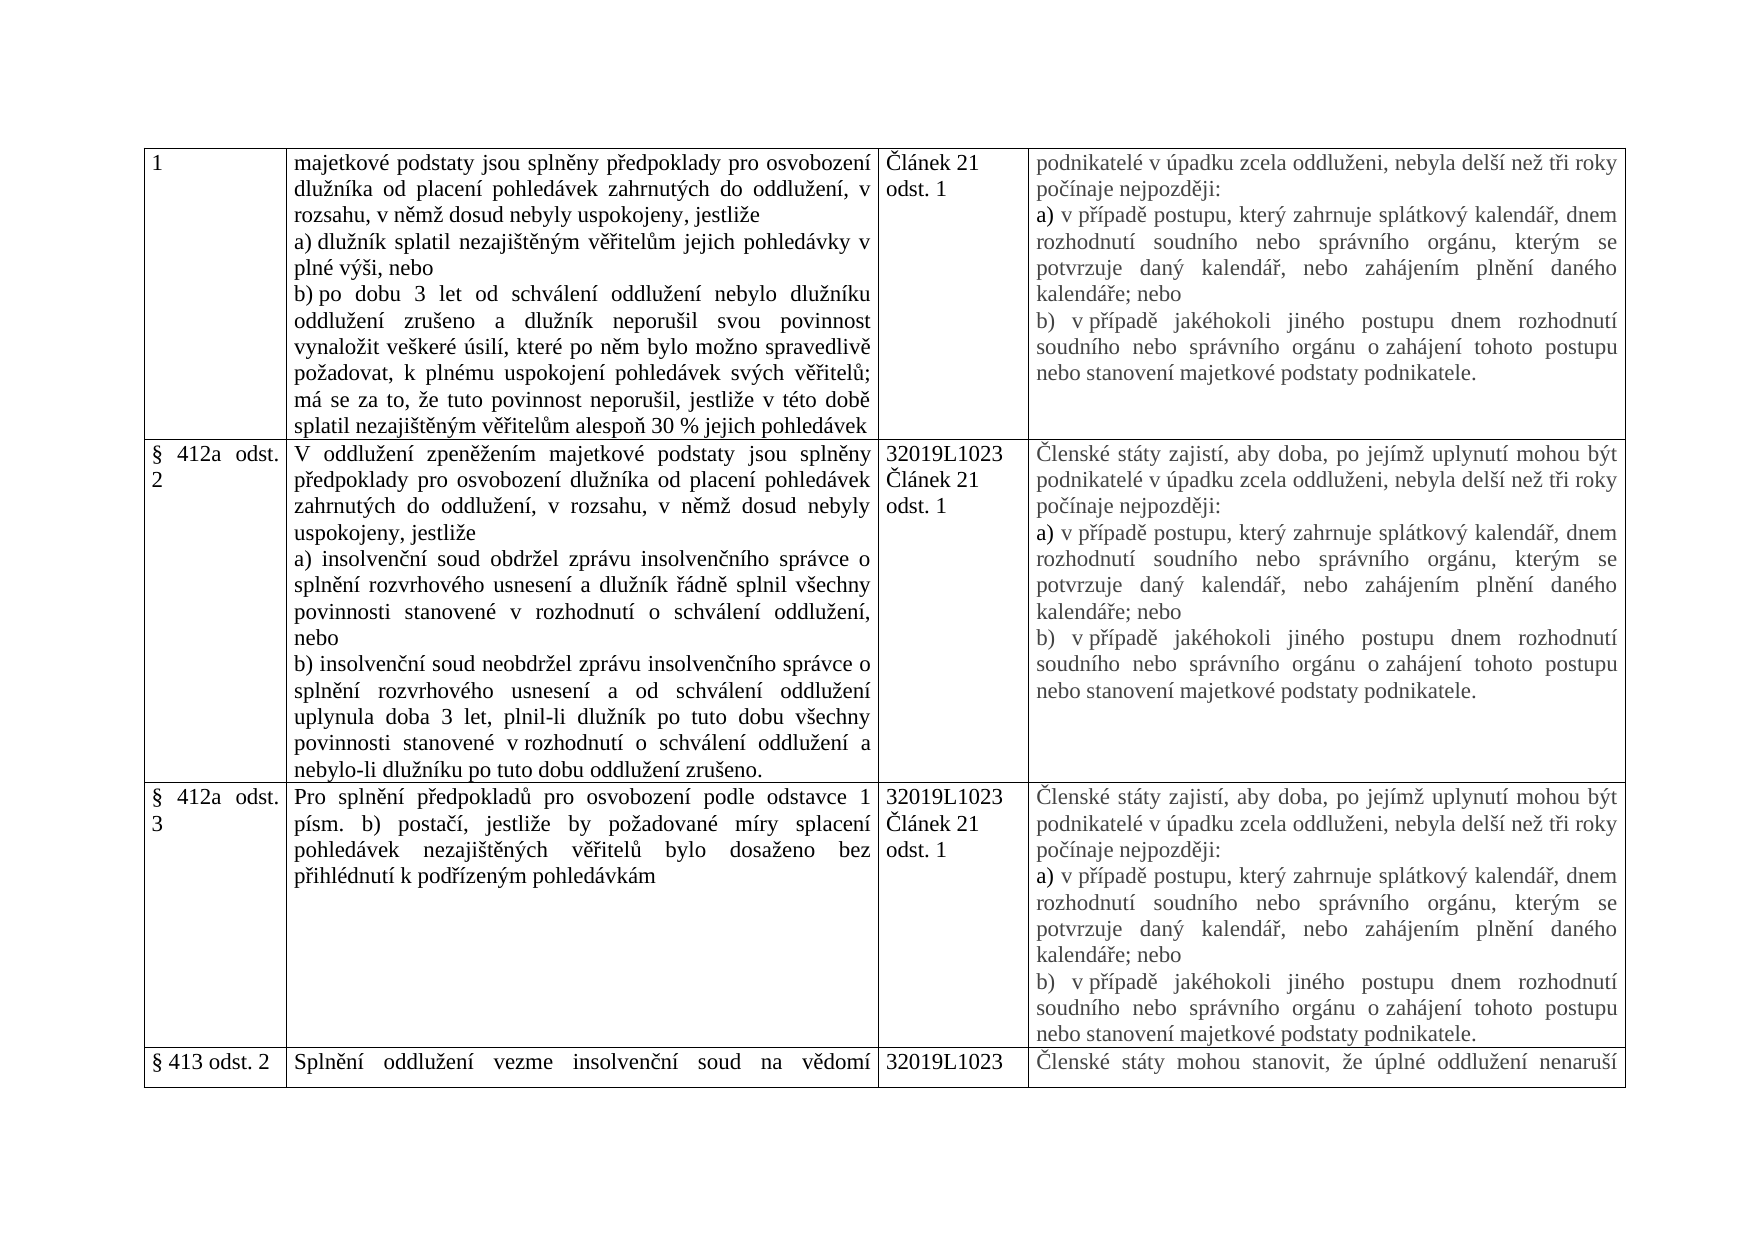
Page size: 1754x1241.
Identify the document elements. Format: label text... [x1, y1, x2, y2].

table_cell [1029, 149, 1625, 438]
table_cell § 413 odst. 2 [145, 1048, 286, 1087]
table_cell § 412a odst. 1 [145, 149, 286, 438]
table_cell 32019L1023 Článek 21 odst. 1 [879, 440, 1028, 782]
table_cell § 412a odst. 3 [145, 783, 286, 1047]
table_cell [1029, 1048, 1625, 1087]
table_cell § 412a odst. 2 [145, 440, 286, 782]
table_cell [879, 149, 1028, 438]
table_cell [287, 1048, 878, 1087]
table_cell 32019L1023 Článek 21 odst. 1 [879, 783, 1028, 1047]
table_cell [879, 1048, 1028, 1087]
table_cell Pro splnění předpokladů pro osvobození podle odstavce 1 písm. b) postačí, jestliže by požadované míry splacení pohledávek nezajištěných věřitelů bylo dosaženo bez přihlédnutí k podřízeným pohledávkám [287, 783, 878, 1047]
table_cell V oddlužení zpeněžením majetkové podstaty jsou splněny předpoklady pro osvobození dlužníka od placení pohledávek zahrnutých do oddlužení, v rozsahu, v němž dosud nebyly uspokojeny, jestliže a) insolvenční soud obdržel zprávu insolvenčního správce o splnění rozvrhového usnesení a dlužník řádně splnil všechny povinnosti stanovené v rozhodnutí o schválení oddlužení, nebo b) insolvenční soud neobdržel zprávu insolvenčního správce o splnění rozvrhového usnesení a od schválení oddlužení uplynula doba 3 let, plnil-li dlužník po tuto dobu všechny povinnosti stanovené v rozhodnutí o schválení oddlužení a nebylo-li dlužníku po tuto dobu oddlužení zrušeno. [287, 440, 878, 782]
